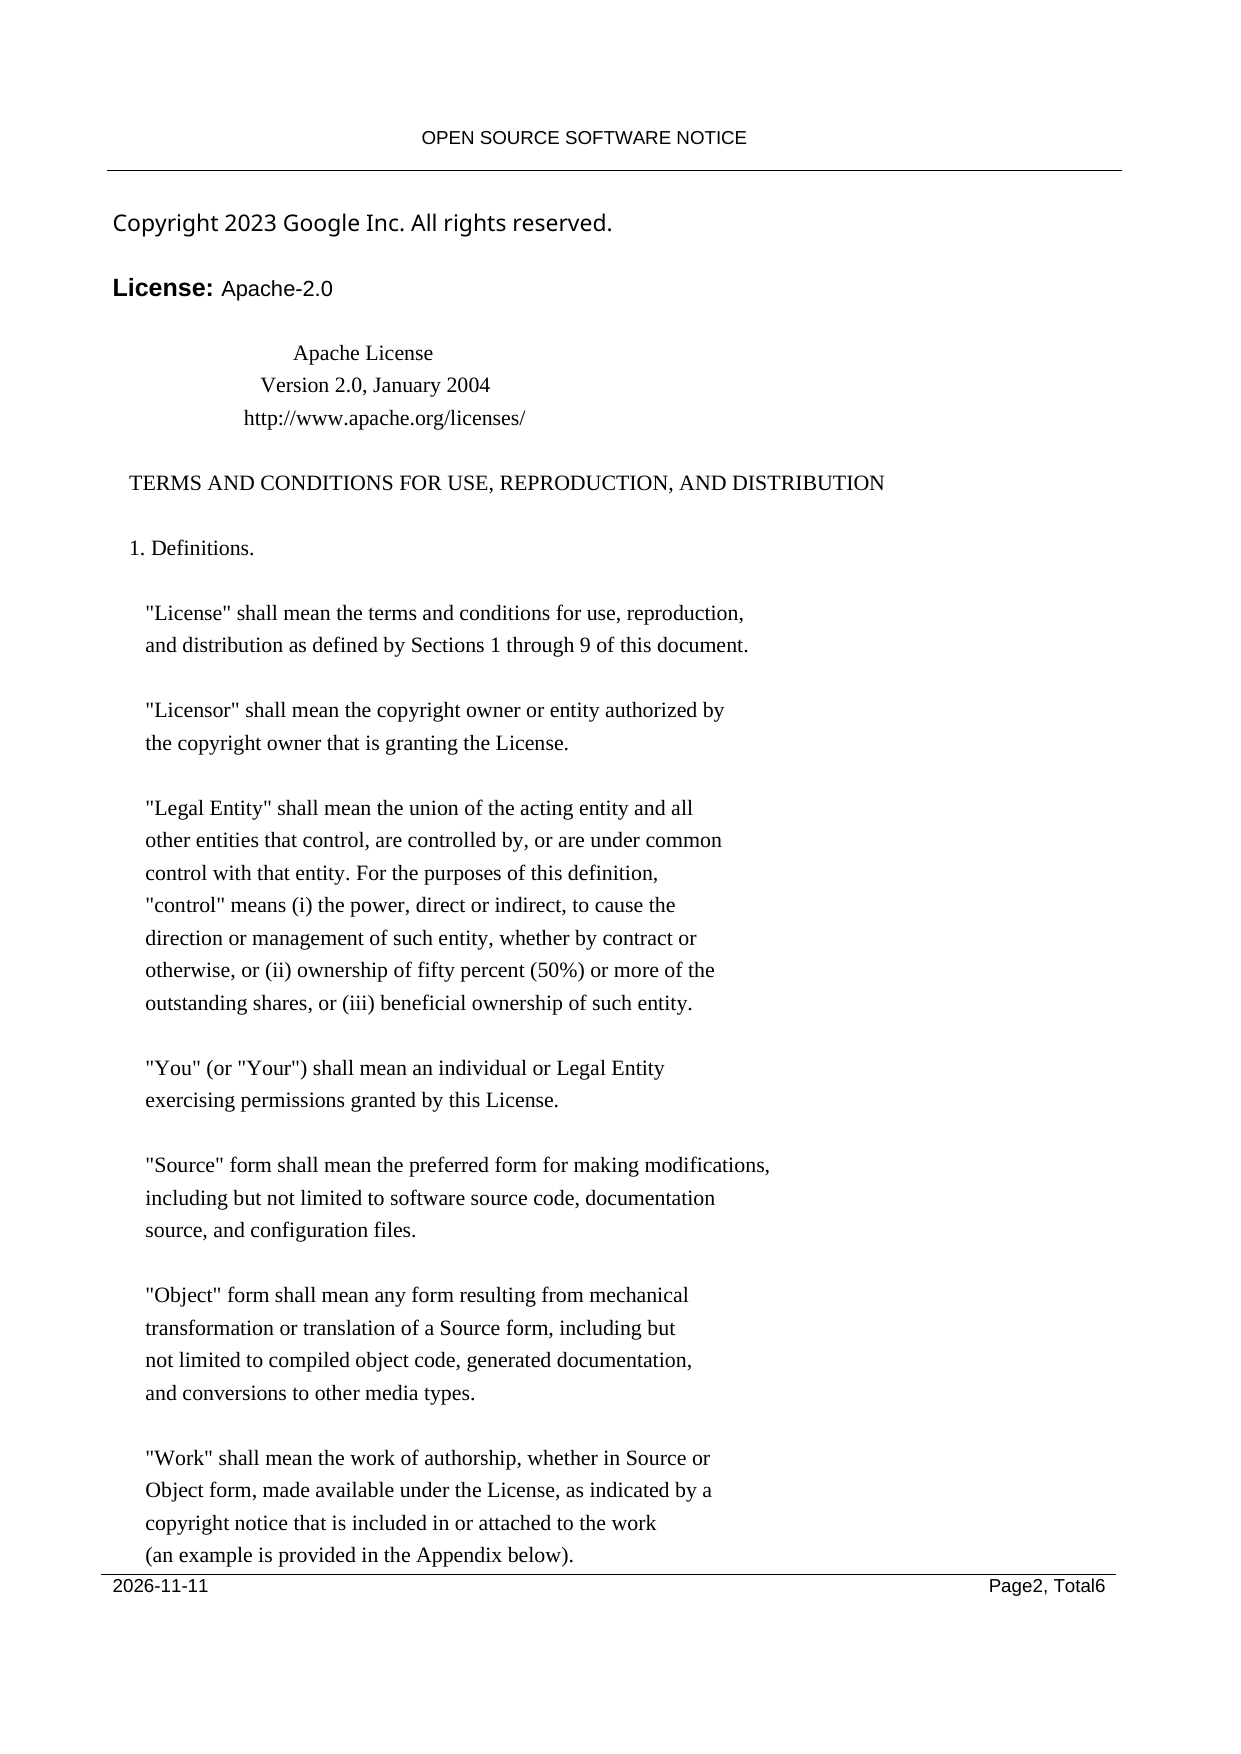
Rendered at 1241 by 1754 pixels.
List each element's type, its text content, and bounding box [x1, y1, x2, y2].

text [112, 304, 1128, 1571]
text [112, 206, 1128, 271]
text License: Apache-2.0 [112, 271, 1128, 304]
